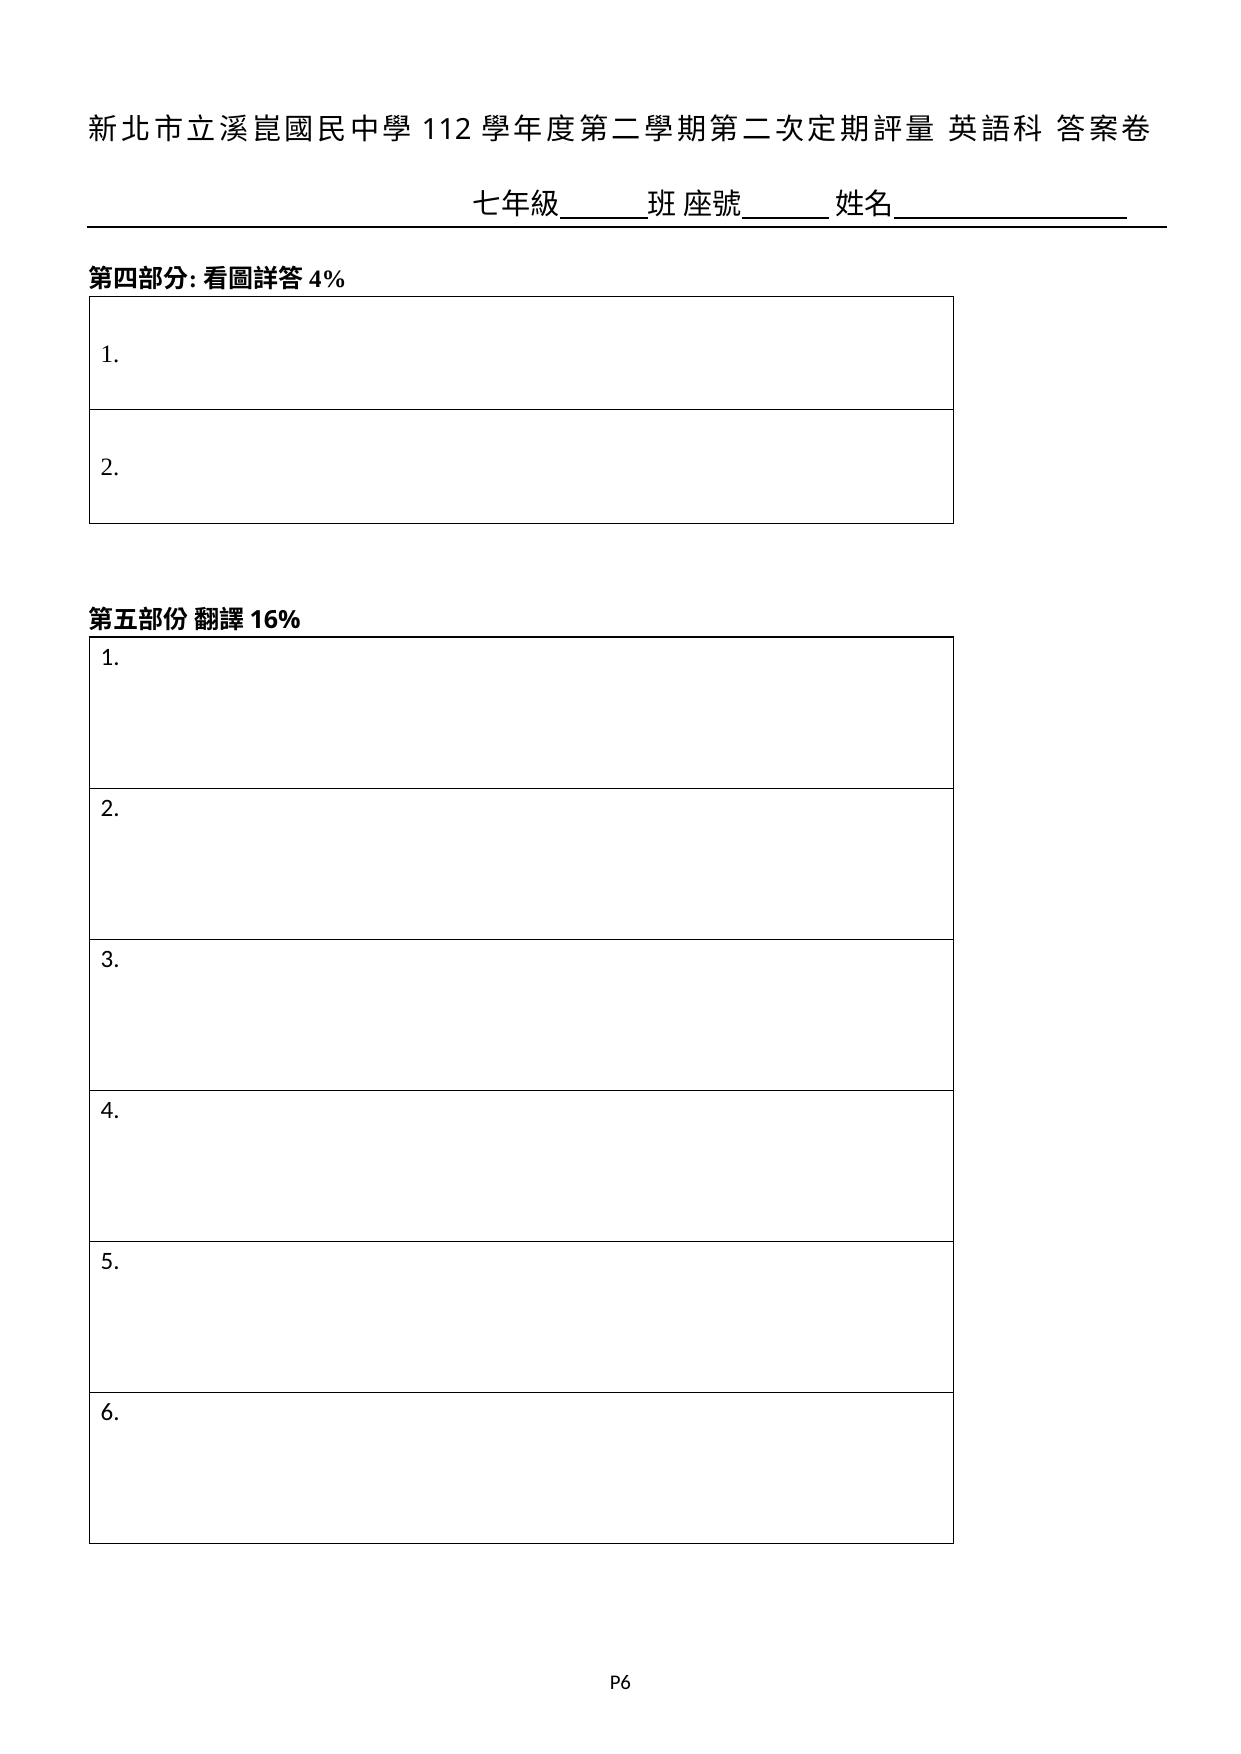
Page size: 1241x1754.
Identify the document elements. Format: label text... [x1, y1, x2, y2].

table_cell 5. [90, 1242, 953, 1392]
table_cell 2. [90, 410, 953, 523]
table_header 1. [90, 638, 953, 787]
text 第四部分: 看圖詳答 4% [88, 258, 1152, 296]
table_cell 3. [90, 940, 953, 1089]
text 七年級 班 座號 姓名 [472, 164, 1152, 226]
table_cell 2. [90, 789, 953, 938]
table_cell 4. [90, 1091, 953, 1241]
table_header 1. [90, 297, 953, 409]
text 新北市立溪崑國民中學112學年度第二學期第二次定期評量 英語科 答案卷 [88, 89, 1152, 164]
table_cell 6. [90, 1393, 953, 1543]
text 第五部份 翻譯16% [88, 599, 1152, 636]
